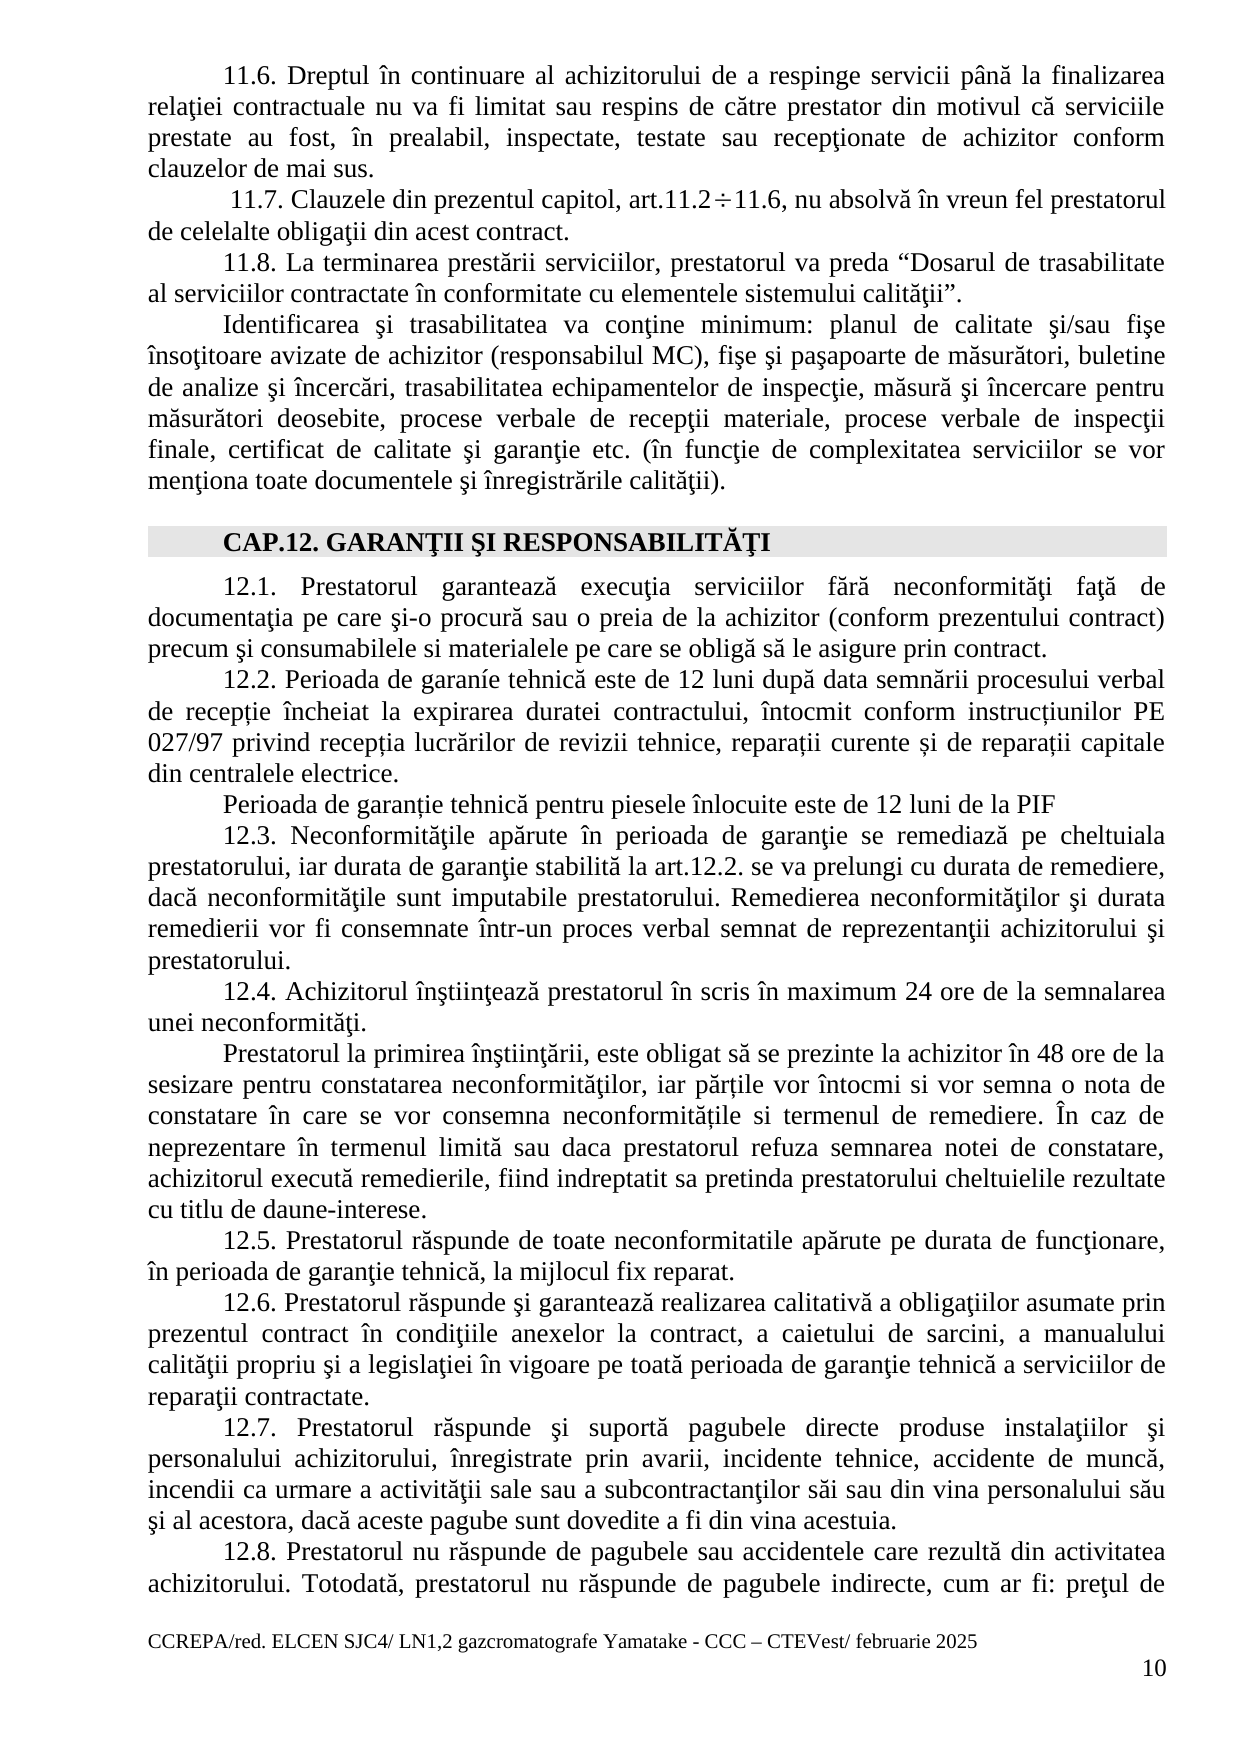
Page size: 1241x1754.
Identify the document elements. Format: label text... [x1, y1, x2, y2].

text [148, 1536, 1167, 1598]
text Prestatorul la primirea înştiinţării, este obligat să se prezinte la achizitor în 48 ore de la sesizare pentru constatarea neconformităţilor, iar părțile vor întocmi si vor semna o nota de constatare în care se vor consemna neconformitățile si termenul de remediere. În caz de neprezentare în termenul limită sau daca prestatorul refuza semnarea notei de constatare, achizitorul execută remedierile, fiind indreptatit sa pretinda prestatorului cheltuielile rezultate cu titlu de daune-interese. [148, 1037, 1167, 1224]
text 11.6. Dreptul în continuare al achizitorului de a respinge servicii până la finalizarea relaţiei contractuale nu va fi limitat sau respins de către prestator din motivul că serviciile prestate au fost, în prealabil, inspectate, testate sau recepţionate de achizitor conform clauzelor de mai sus. [148, 59, 1167, 184]
text Identificarea şi trasabilitatea va conţine minimum: planul de calitate şi/sau fişe însoţitoare avizate de achizitor (responsabilul MC), fişe şi paşapoarte de măsurători, buletine de analize şi încercări, trasabilitatea echipamentelor de inspecţie, măsură şi încercare pentru măsurători deosebite, procese verbale de recepţii materiale, procese verbale de inspecţii finale, certificat de calitate şi garanţie etc. (în funcţie de complexitatea serviciilor se vor menţiona toate documentele şi înregistrările calităţii). [148, 308, 1167, 495]
text 12.7. Prestatorul răspunde şi suportă pagubele directe produse instalaţiilor şi personalului achizitorului, înregistrate prin avarii, incidente tehnice, accidente de muncă, incendii ca urmare a activităţii sale sau a subcontractanţilor săi sau din vina personalului său şi al acestora, dacă aceste pagube sunt dovedite a fi din vina acestuia. [148, 1411, 1167, 1536]
text 12.3. Neconformităţile apărute în perioada de garanţie se remediază pe cheltuiala prestatorului, iar durata de garanţie stabilită la art.12.2. se va prelungi cu durata de remediere, dacă neconformităţile sunt imputabile prestatorului. Remedierea neconformităţilor şi durata remedierii vor fi consemnate într-un proces verbal semnat de reprezentanţii achizitorului şi prestatorului. [148, 819, 1167, 975]
text 12.2. Perioada de garaníe tehnică este de 12 luni după data semnării procesului verbal de recepție încheiat la expirarea duratei contractului, întocmit conform instrucțiunilor PE 027/97 privind recepția lucrărilor de revizii tehnice, reparații curente și de reparații capitale din centralele electrice. [148, 663, 1167, 788]
text 12.6. Prestatorul răspunde şi garantează realizarea calitativă a obligaţiilor asumate prin prezentul contract în condiţiile anexelor la contract, a caietului de sarcini, a manualului calităţii propriu şi a legislaţiei în vigoare pe toată perioada de garanţie tehnică a serviciilor de reparaţii contractate. [148, 1286, 1167, 1411]
text 11.7. Clauzele din prezentul capitol, art.11.211.6, nu absolvă în vreun fel prestatorul de celelalte obligaţii din acest contract. [148, 184, 1167, 246]
text 11.8. La terminarea prestării serviciilor, prestatorul va preda “Dosarul de trasabilitate al serviciilor contractate în conformitate cu elementele sistemului calităţii”. [148, 246, 1167, 308]
subtitle CAP.12. GARANŢII ŞI RESPONSABILITĂŢI [148, 526, 1167, 557]
text 12.4. Achizitorul înştiinţează prestatorul în scris în maximum 24 ore de la semnalarea unei neconformităţi. [148, 975, 1167, 1037]
text 12.5. Prestatorul răspunde de toate neconformitatile apărute pe durata de funcţionare, în perioada de garanţie tehnică, la mijlocul fix reparat. [148, 1224, 1167, 1286]
text 12.1. Prestatorul garantează execuţia serviciilor fără neconformităţi faţă de documentaţia pe care şi-o procură sau o preia de la achizitor (conform prezentului contract) precum şi consumabilele si materialele pe care se obligă să le asigure prin contract. [148, 570, 1167, 663]
text Perioada de garanție tehnică pentru piesele înlocuite este de 12 luni de la PIF [148, 788, 1167, 819]
